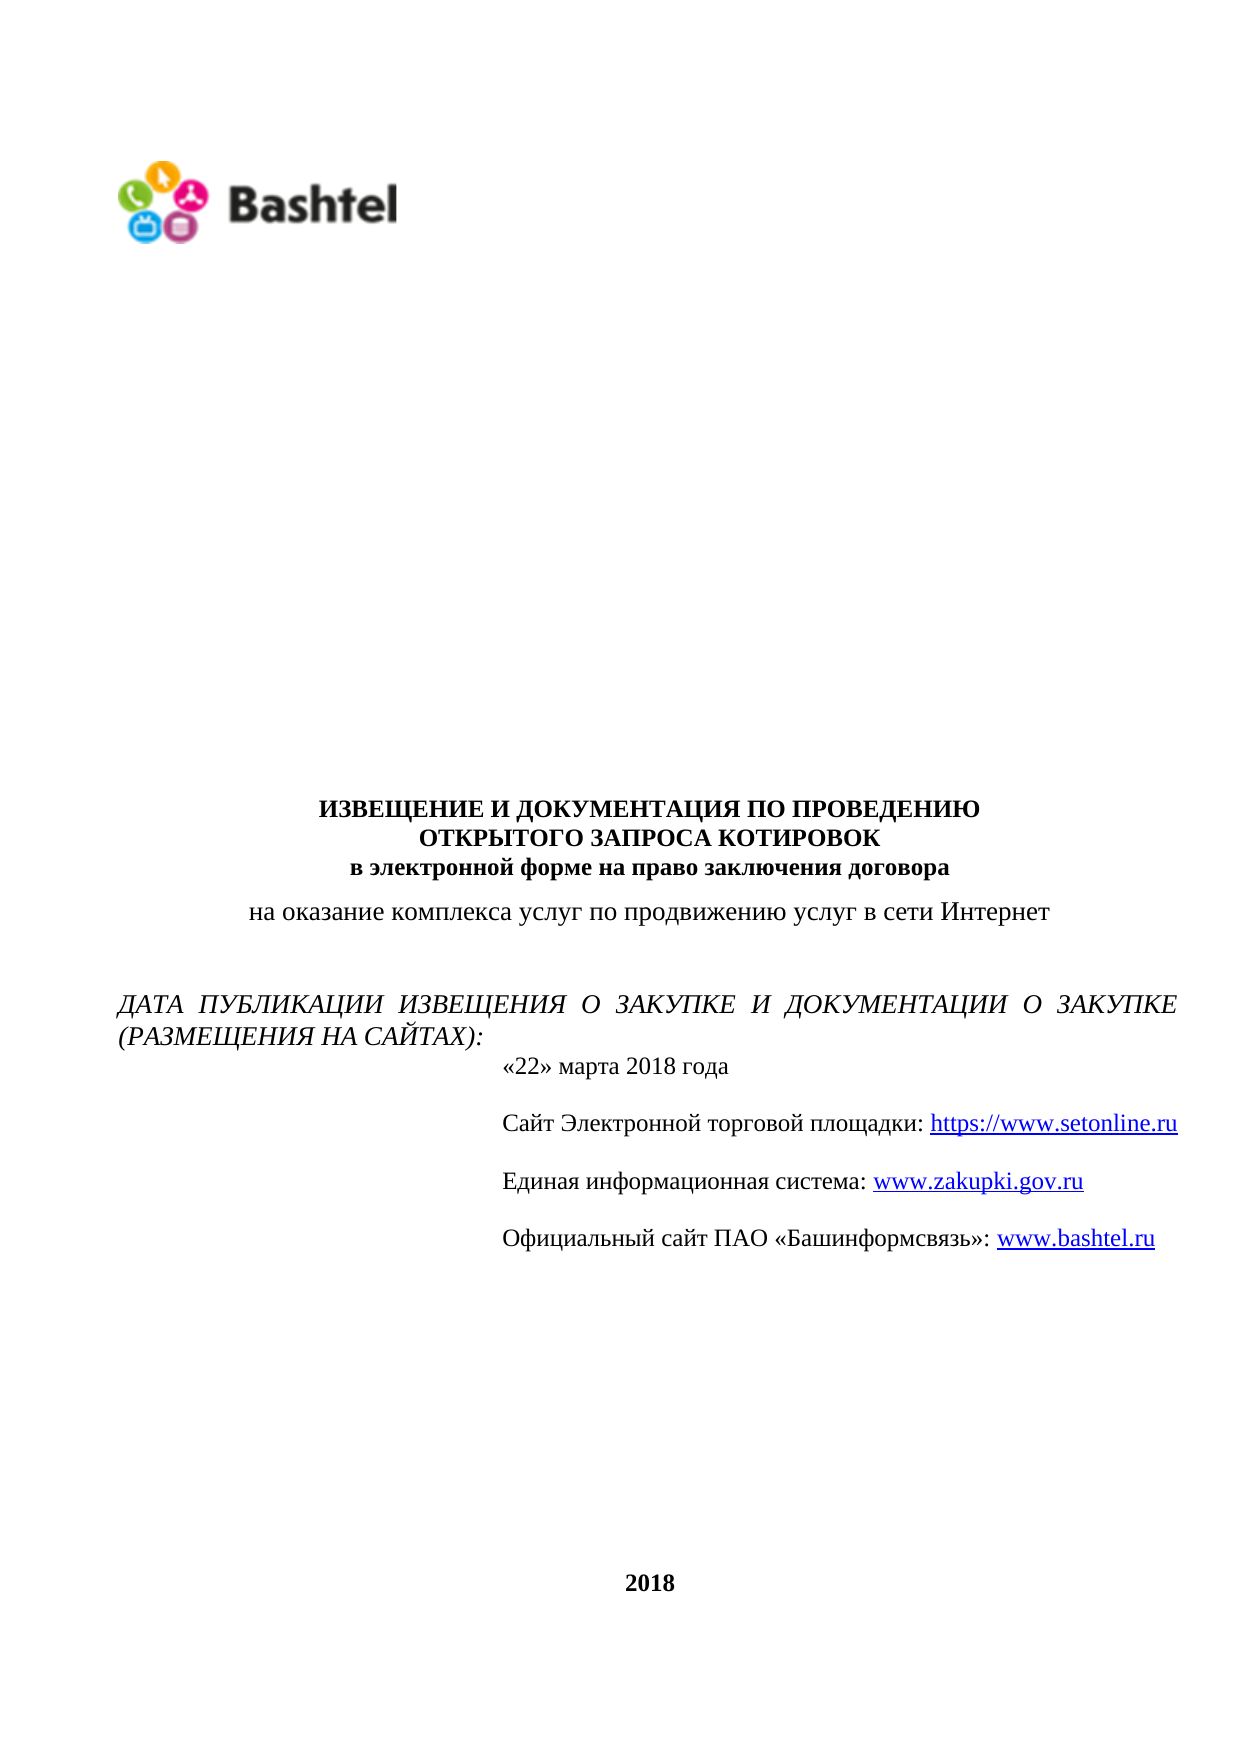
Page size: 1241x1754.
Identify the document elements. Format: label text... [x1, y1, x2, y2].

text «22» марта 2018 года [502, 1051, 1181, 1080]
text ОТКРЫТОГО ЗАПРОСА КОТИРОВОК [118, 823, 1181, 852]
text ДАТА ПУБЛИКАЦИИ ИЗВЕЩЕНИЯ О ЗАКУПКЕ И ДОКУМЕНТАЦИИ О ЗАКУПКЕ (РАЗМЕЩЕНИЯ НА САЙТАХ): [118, 989, 1181, 1051]
text Официальный сайт ПАО «Башинформсвязь»: www.bashtel.ru [502, 1223, 1181, 1252]
text в электронной форме на право заключения договора [118, 852, 1181, 881]
text Сайт Электронной торговой площадки: https://www.setonline.ru [502, 1108, 1181, 1137]
text Единая информационная система: www.zakupki.gov.ru [502, 1166, 1181, 1195]
text на оказание комплекса услуг по продвижению услуг в сети Интернет [118, 895, 1181, 926]
text 2018 [118, 1568, 1181, 1597]
picture [118, 161, 397, 244]
text ИЗВЕЩЕНИЕ И ДОКУМЕНТАЦИЯ ПО ПРОВЕДЕНИЮ [118, 794, 1181, 823]
